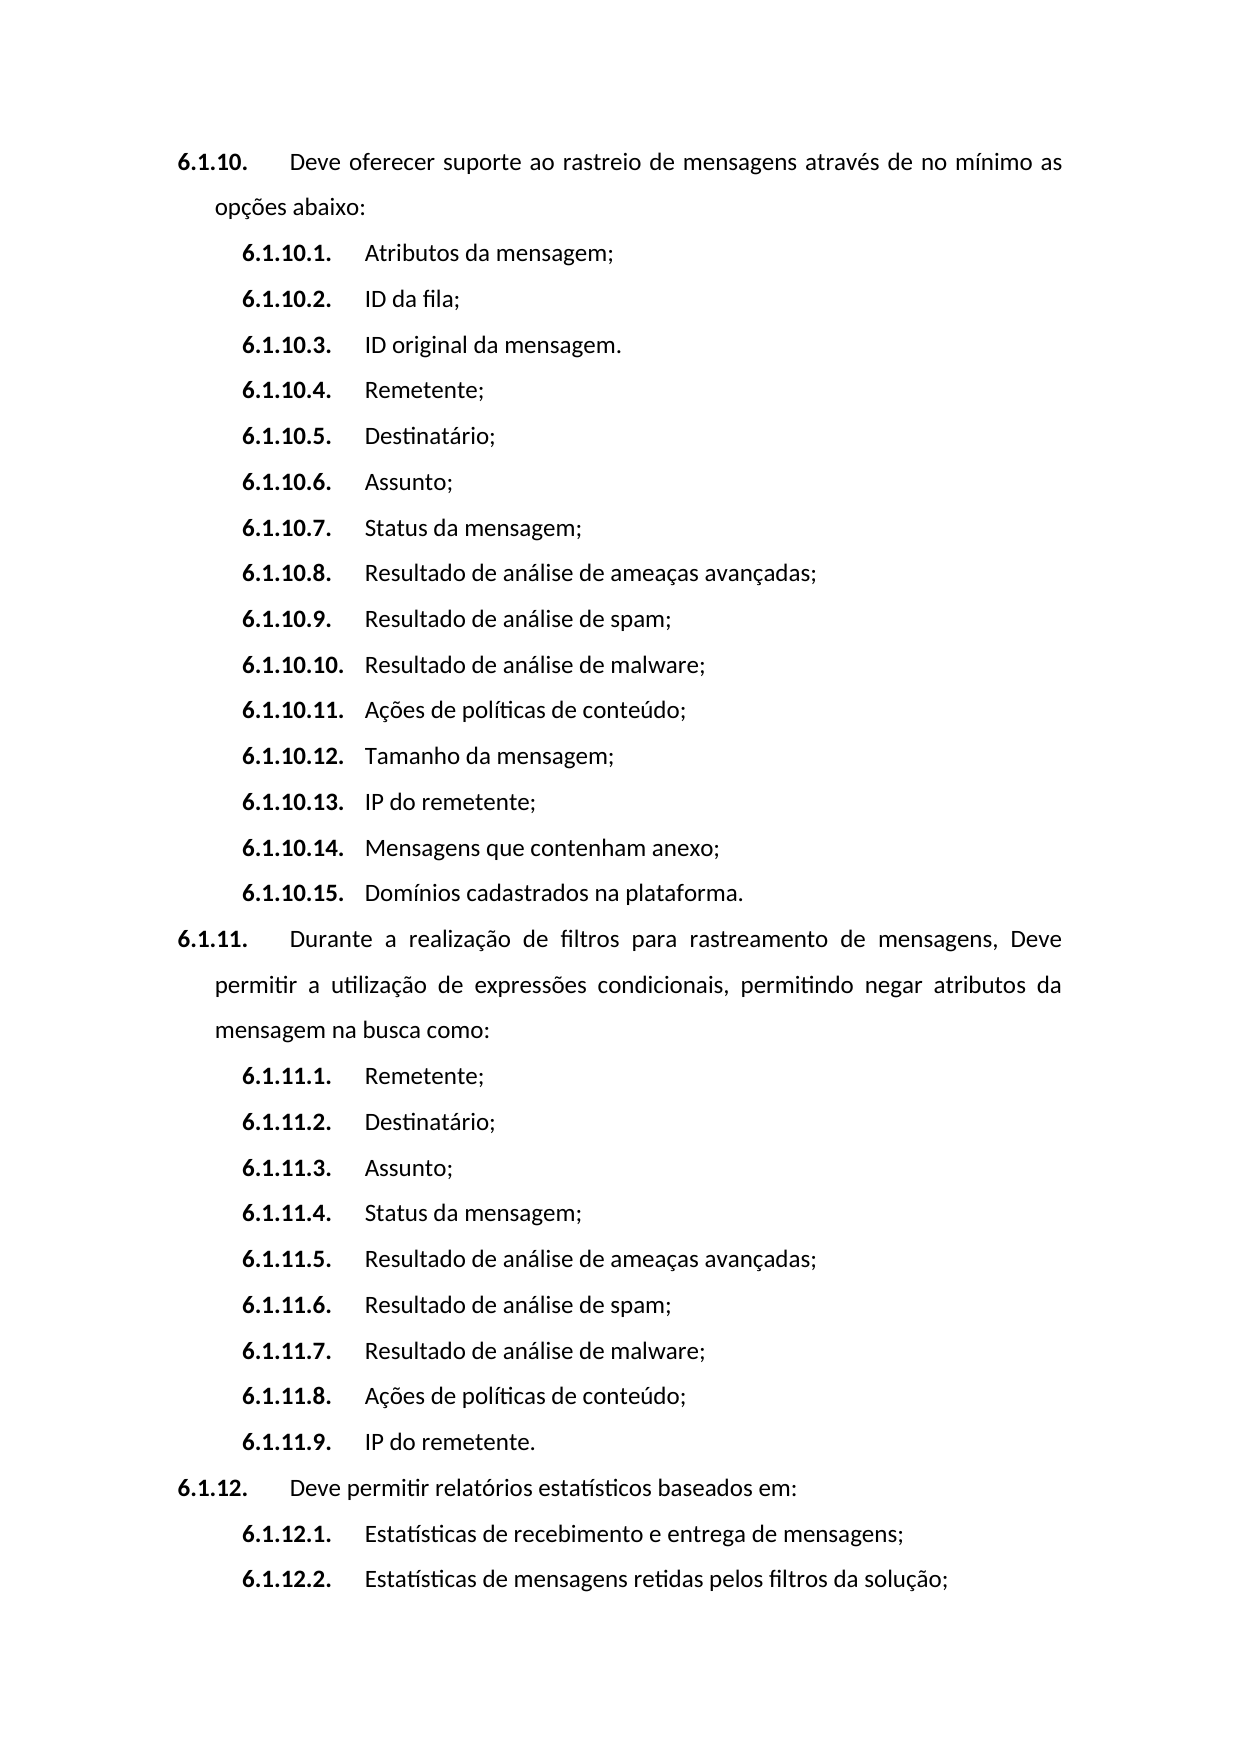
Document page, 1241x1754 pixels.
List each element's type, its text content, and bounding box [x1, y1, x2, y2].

list IP do remetente. [242, 1426, 1063, 1457]
list ID original da mensagem. [242, 329, 1063, 359]
list Estatísticas de mensagens retidas pelos filtros da solução; [242, 1563, 1063, 1594]
list Assunto; [242, 1152, 1063, 1182]
list Estatísticas de recebimento e entrega de mensagens; [242, 1518, 1063, 1548]
list Ações de políticas de conteúdo; [242, 1381, 1063, 1411]
list Deve oferecer suporte ao rastreio de mensagens através de no mínimo as opções abaixo: [177, 146, 1063, 222]
list Destinatário; [242, 420, 1063, 451]
list Deve permitir relatórios estatísticos baseados em: [177, 1472, 1063, 1502]
list Resultado de análise de malware; [242, 649, 1063, 679]
list Resultado de análise de ameaças avançadas; [242, 557, 1063, 588]
list Remetente; [242, 1060, 1063, 1091]
list IP do remetente; [242, 786, 1063, 817]
list Mensagens que contenham anexo; [242, 832, 1063, 862]
list Atributos da mensagem; [242, 237, 1063, 268]
list Tamanho da mensagem; [242, 740, 1063, 771]
list Resultado de análise de spam; [242, 603, 1063, 634]
list Destinatário; [242, 1106, 1063, 1137]
list Resultado de análise de ameaças avançadas; [242, 1243, 1063, 1274]
list Status da mensagem; [242, 512, 1063, 542]
list Resultado de análise de malware; [242, 1335, 1063, 1365]
list Durante a realização de filtros para rastreamento de mensagens, Deve permitir a utilização de expressões condicionais, permitindo negar atributos da mensagem na busca como: [177, 923, 1063, 1045]
list Status da mensagem; [242, 1198, 1063, 1228]
list ID da fila; [242, 283, 1063, 313]
list Domínios cadastrados na plataforma. [242, 877, 1063, 908]
list Remetente; [242, 374, 1063, 405]
list Resultado de análise de spam; [242, 1289, 1063, 1319]
list Assunto; [242, 466, 1063, 496]
list Ações de políticas de conteúdo; [242, 694, 1063, 725]
